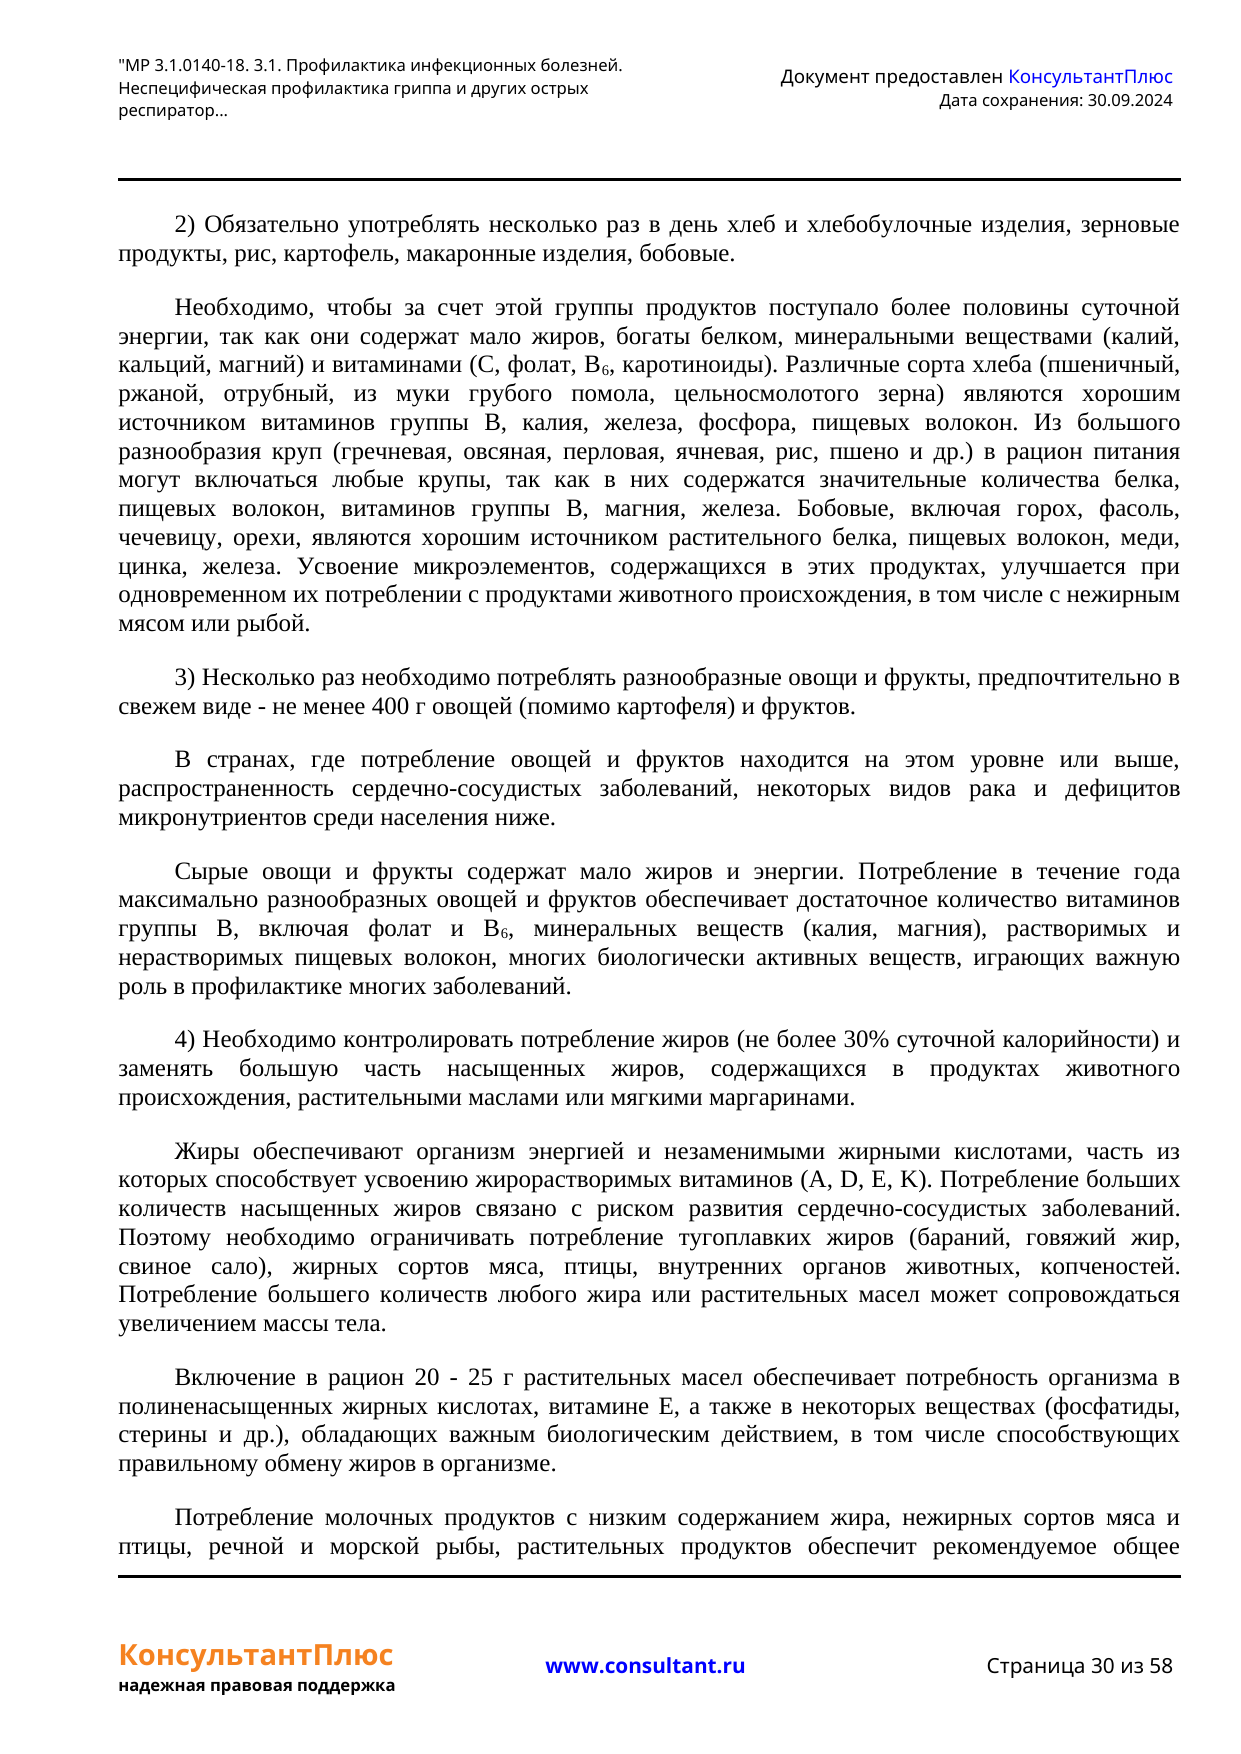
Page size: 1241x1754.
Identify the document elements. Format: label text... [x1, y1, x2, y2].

text 3) Несколько раз необходимо потреблять разнообразные овощи и фрукты, предпочтительно в свежем виде - не менее 400 г овощей (помимо картофеля) и фруктов. [118, 662, 1181, 719]
text Сырые овощи и фрукты содержат мало жиров и энергии. Потребление в течение года максимально разнообразных овощей и фруктов обеспечивает достаточное количество витаминов группы B, включая фолат и B6, минеральных веществ (калия, магния), растворимых и нерастворимых пищевых волокон, многих биологически активных веществ, играющих важную роль в профилактике многих заболеваний. [118, 856, 1181, 999]
text Включение в рацион 20 - 25 г растительных масел обеспечивает потребность организма в полиненасыщенных жирных кислотах, витамине E, а также в некоторых веществах (фосфатиды, стерины и др.), обладающих важным биологическим действием, в том числе способствующих правильному обмену жиров в организме. [118, 1362, 1181, 1477]
text 2) Обязательно употреблять несколько раз в день хлеб и хлебобулочные изделия, зерновые продукты, рис, картофель, макаронные изделия, бобовые. [118, 209, 1181, 267]
text В странах, где потребление овощей и фруктов находится на этом уровне или выше, распространенность сердечно-сосудистых заболеваний, некоторых видов рака и дефицитов микронутриентов среди населения ниже. [118, 744, 1181, 831]
text 4) Необходимо контролировать потребление жиров (не более 30% суточной калорийности) и заменять большую часть насыщенных жиров, содержащихся в продуктах животного происхождения, растительными маслами или мягкими маргаринами. [118, 1024, 1181, 1111]
text Жиры обеспечивают организм энергией и незаменимыми жирными кислотами, часть из которых способствует усвоению жирорастворимых витаминов (A, D, E, K). Потребление больших количеств насыщенных жиров связано с риском развития сердечно-сосудистых заболеваний. Поэтому необходимо ограничивать потребление тугоплавких жиров (бараний, говяжий жир, свиное сало), жирных сортов мяса, птицы, внутренних органов животных, копченостей. Потребление большего количеств любого жира или растительных масел может сопровождаться увеличением массы тела. [118, 1136, 1181, 1337]
text Необходимо, чтобы за счет этой группы продуктов поступало более половины суточной энергии, так как они содержат мало жиров, богаты белком, минеральными веществами (калий, кальций, магний) и витаминами (C, фолат, B6, каротиноиды). Различные сорта хлеба (пшеничный, ржаной, отрубный, из муки грубого помола, цельносмолотого зерна) являются хорошим источником витаминов группы B, калия, железа, фосфора, пищевых волокон. Из большого разнообразия круп (гречневая, овсяная, перловая, ячневая, рис, пшено и др.) в рацион питания могут включаться любые крупы, так как в них содержатся значительные количества белка, пищевых волокон, витаминов группы B, магния, железа. Бобовые, включая горох, фасоль, чечевицу, орехи, являются хорошим источником растительного белка, пищевых волокон, меди, цинка, железа. Усвоение микроэлементов, содержащихся в этих продуктах, улучшается при одновременном их потреблении с продуктами животного происхождения, в том числе с нежирным мясом или рыбой. [118, 292, 1181, 637]
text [118, 1502, 1181, 1559]
